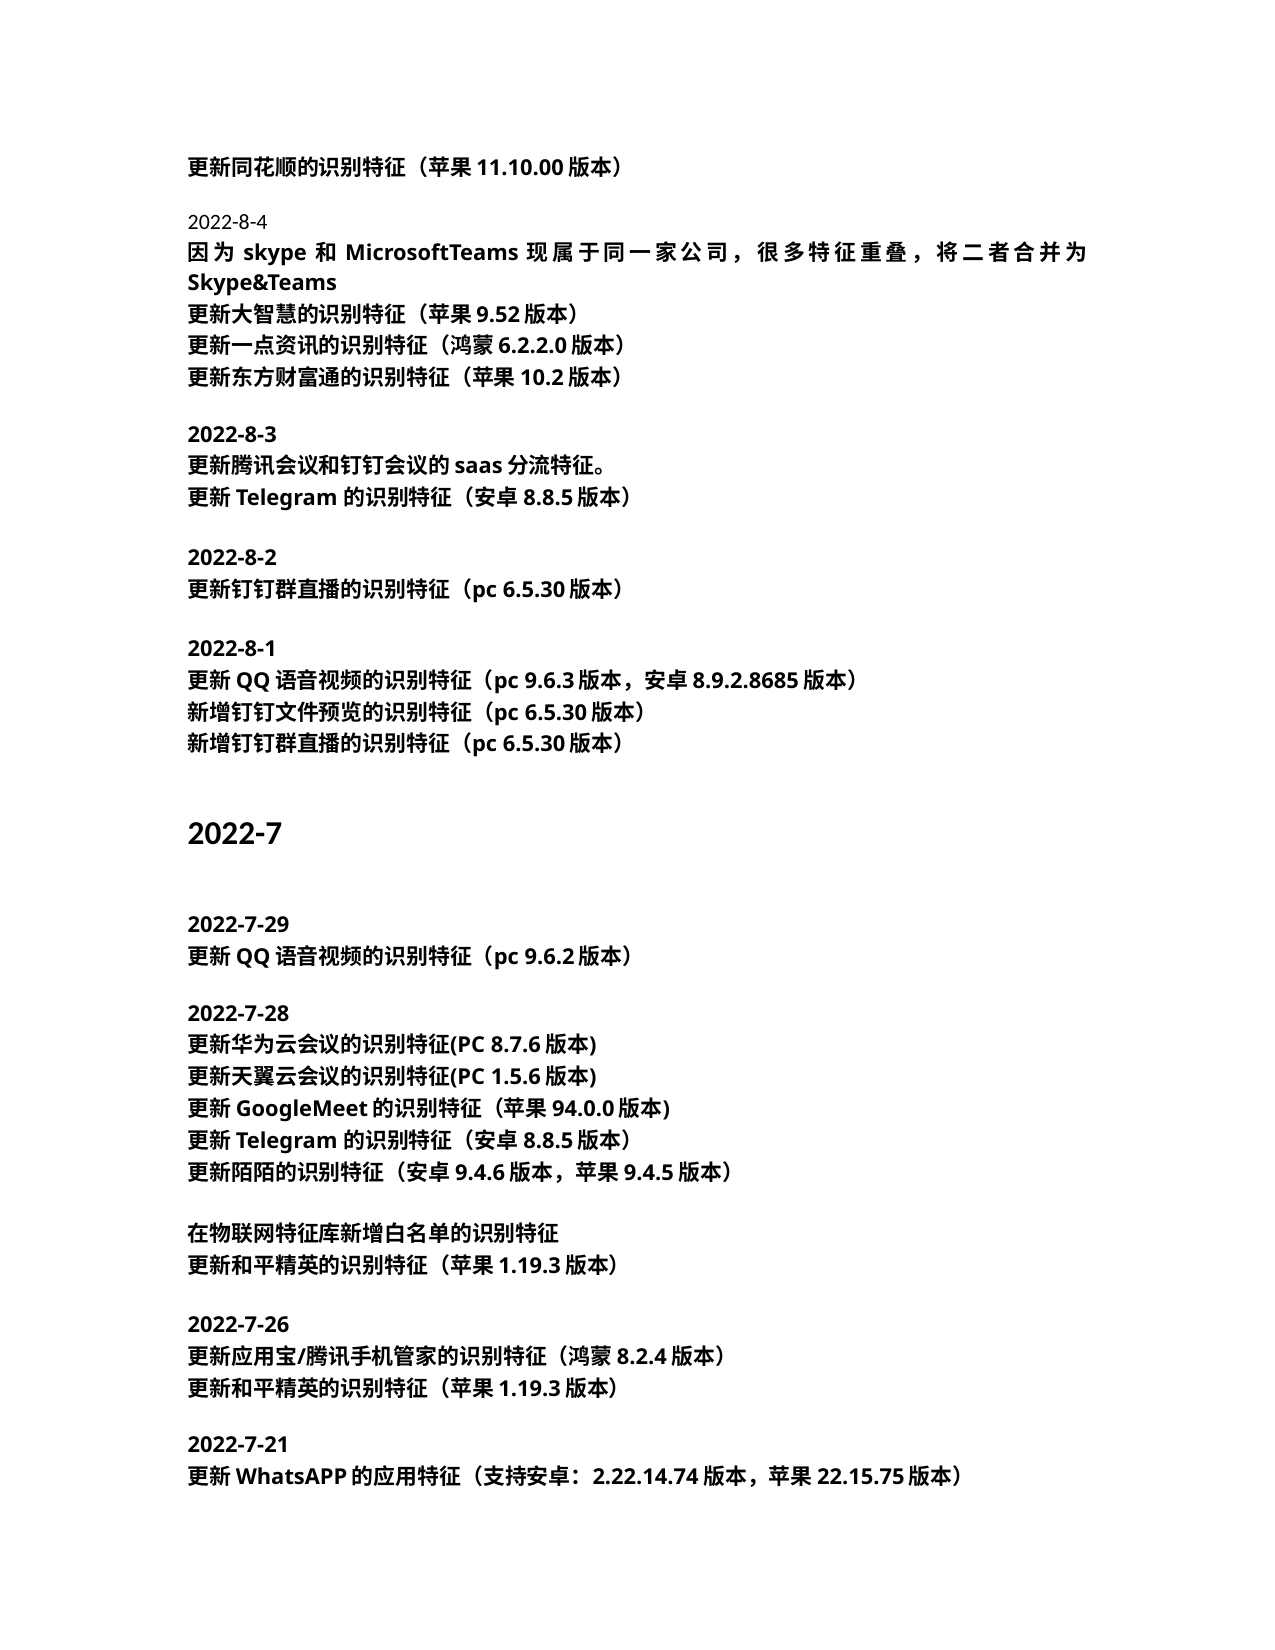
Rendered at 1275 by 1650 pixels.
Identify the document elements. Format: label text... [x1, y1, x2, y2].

text 在物联网特征库新增白名单的识别特征 [187, 1216, 1087, 1248]
text 更新和平精英的识别特征（苹果1.19.3版本） [187, 1248, 1087, 1279]
text 更新QQ语音视频的识别特征（pc 9.6.2版本） [187, 939, 1087, 971]
text 更新钉钉群直播的识别特征（pc 6.5.30版本） [187, 572, 1087, 603]
text 新增钉钉群直播的识别特征（pc 6.5.30版本） [187, 726, 1087, 758]
text 更新华为云会议的识别特征(PC 8.7.6版本) [187, 1027, 1087, 1059]
text 更新东方财富通的识别特征（苹果10.2版本） [187, 360, 1087, 392]
text 2022-7-26 [187, 1309, 1087, 1339]
text 更新腾讯会议和钉钉会议的saas分流特征。 [187, 448, 1087, 480]
text 更新陌陌的识别特征（安卓 9.4.6版本，苹果 9.4.5版本） [187, 1154, 1087, 1186]
text 更新QQ语音视频的识别特征（pc 9.6.3版本，安卓8.9.2.8685版本） [187, 663, 1087, 695]
text 2022-8-4 [187, 208, 1087, 235]
text 新增钉钉文件预览的识别特征（pc 6.5.30版本） [187, 695, 1087, 726]
text 更新同花顺的识别特征（苹果11.10.00版本） [187, 150, 1087, 182]
text 2022-8-2 [187, 542, 1087, 572]
text 2022-7-21 [187, 1429, 1087, 1459]
text 更新一点资讯的识别特征（鸿蒙6.2.2.0版本） [187, 328, 1087, 360]
text 更新和平精英的识别特征（苹果1.19.3版本） [187, 1371, 1087, 1403]
text 更新大智慧的识别特征（苹果9.52版本） [187, 297, 1087, 328]
text 2022-7-28 [187, 998, 1087, 1027]
text 更新应用宝/腾讯手机管家的识别特征（鸿蒙8.2.4版本） [187, 1339, 1087, 1371]
text 2022-8-1 [187, 633, 1087, 663]
text 更新天翼云会议的识别特征(PC 1.5.6版本) [187, 1059, 1087, 1091]
text 2022-8-3 [187, 419, 1087, 448]
text 更新GoogleMeet的识别特征（苹果94.0.0版本) [187, 1091, 1087, 1123]
text 更新Telegram 的识别特征（安卓 8.8.5版本） [187, 1123, 1087, 1154]
text 因为skype和MicrosoftTeams现属于同一家公司，很多特征重叠，将二者合并为Skype&Teams [187, 235, 1087, 297]
subtitle 2022-7 [187, 812, 1087, 853]
text 2022-7-29 [187, 909, 1087, 939]
text 更新WhatsAPP的应用特征（支持安卓：2.22.14.74版本，苹果22.15.75版本） [187, 1459, 1087, 1491]
text 更新Telegram 的识别特征（安卓 8.8.5版本） [187, 480, 1087, 512]
